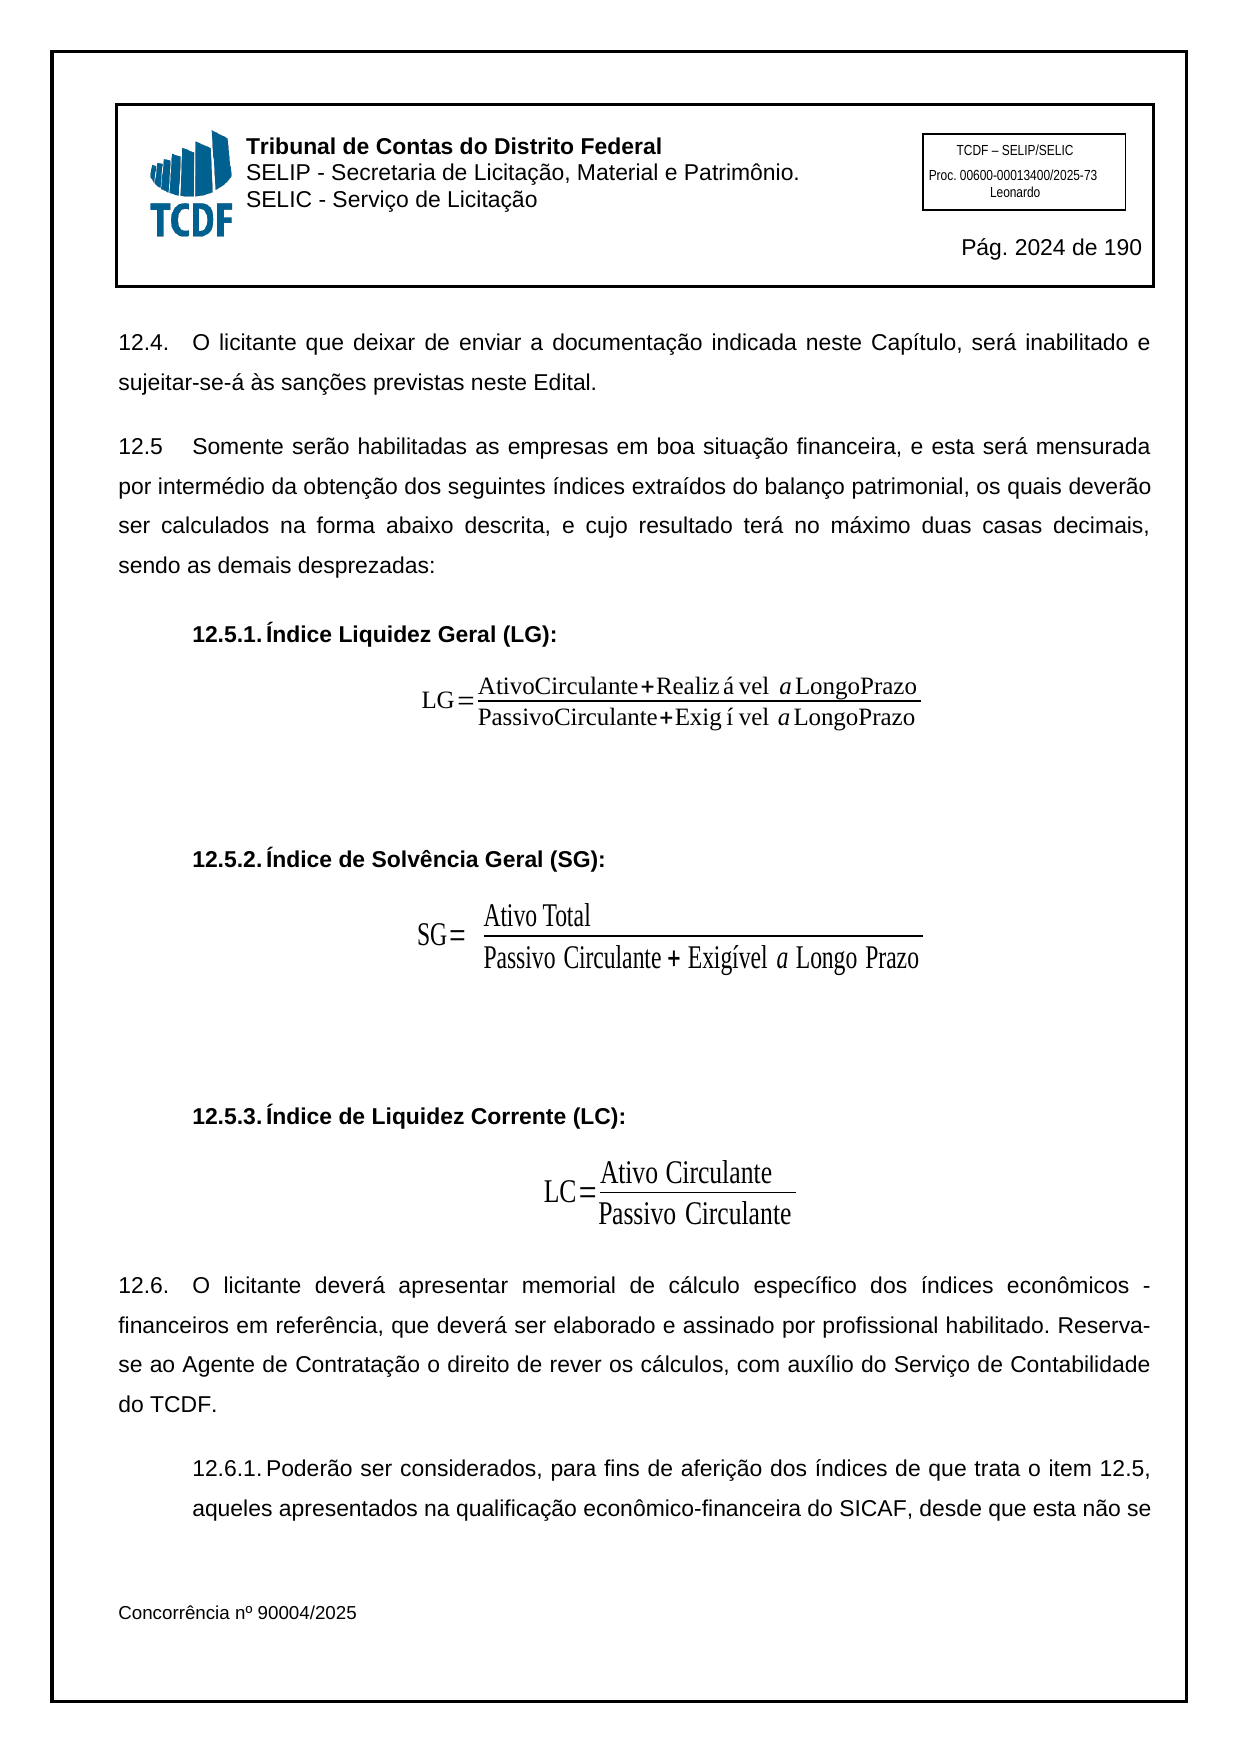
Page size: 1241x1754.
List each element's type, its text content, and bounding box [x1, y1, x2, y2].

text 12.5 Somente serão habilitadas as empresas em boa situação financeira, e esta será mensurada por intermédio da obtenção dos seguintes índices extraídos do balanço patrimonial, os quais deverão ser calculados na forma abaixo descrita, e cujo resultado terá no máximo duas casas decimais, sendo as demais desprezadas: [118, 433, 1152, 578]
picture [135, 128, 247, 239]
text 12.5.2. Índice de Solvência Geral (SG): [192, 835, 1152, 873]
text 12.5.3. Índice de Liquidez Corrente (LC): [192, 1092, 1152, 1129]
text 12.4. O licitante que deixar de enviar a documentação indicada neste Capítulo, será inabilitado e sujeitar-se-á às sanções previstas neste Edital. [118, 329, 1152, 395]
text 12.6. O licitante deverá apresentar memorial de cálculo específico dos índices econômicos - financeiros em referência, que deverá ser elaborado e assinado por profissional habilitado. Reserva-se ao Agente de Contratação o direito de rever os cálculos, com auxílio do Serviço de Contabilidade do TCDF. [118, 1272, 1152, 1417]
text 12.5.1. Índice Liquidez Geral (LG): [192, 616, 1152, 647]
